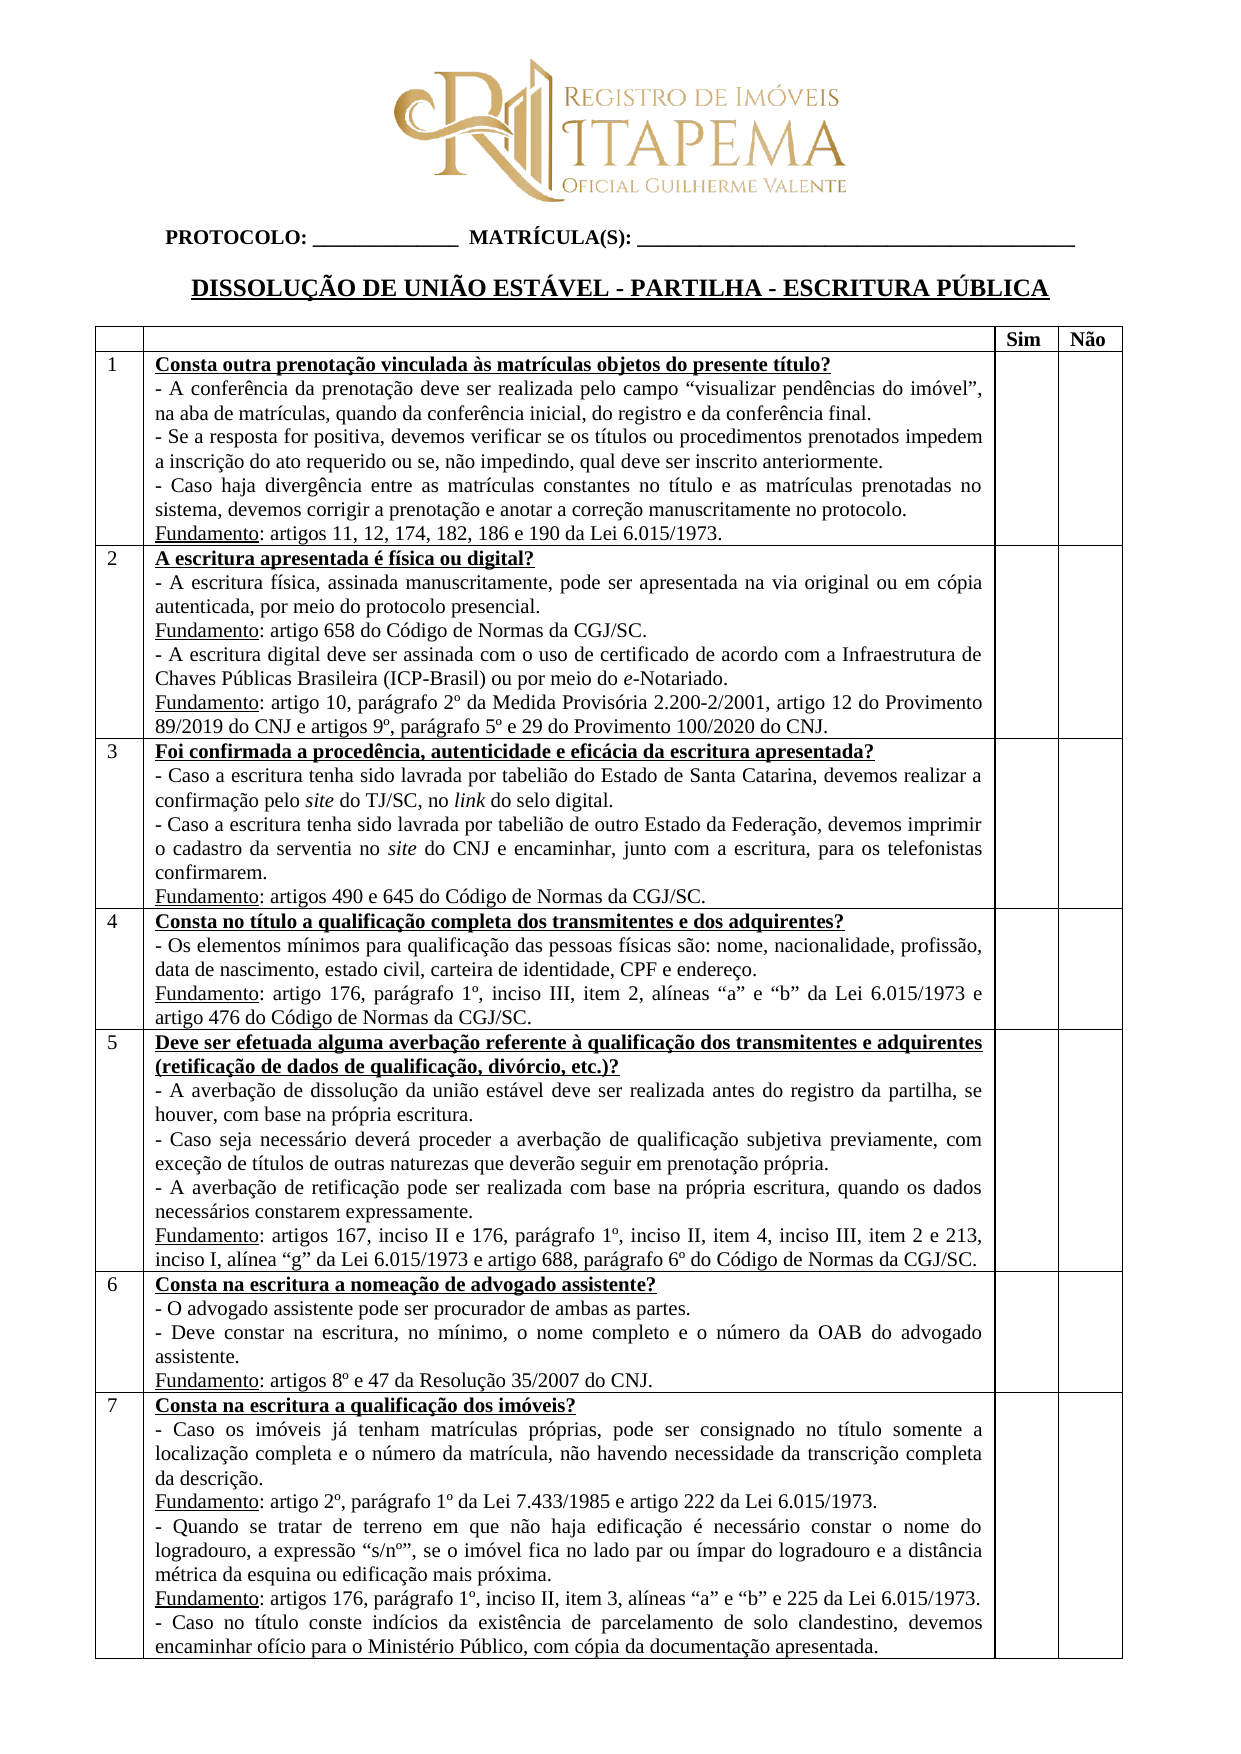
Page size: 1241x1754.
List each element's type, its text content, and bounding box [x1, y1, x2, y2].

table_header [96, 327, 143, 351]
table_header Não [1059, 327, 1122, 351]
table_cell [1059, 546, 1122, 738]
text DISSOLUÇÃO DE UNIÃO ESTÁVEL - PARTILHA - ESCRITURA PÚBLICA [118, 273, 1122, 302]
table_cell [996, 1030, 1058, 1271]
table_cell Foi confirmada a procedência, autenticidade e eficácia da escritura apresentada? - Caso a escritura tenha sido lavrada por tabelião do Estado de Santa Catarina, devemos realizar a confirmação pelo site do TJ/SC, no link do selo digital. - Caso a escritura tenha sido lavrada por tabelião de outro Estado da Federação, devemos imprimir o cadastro da serventia no site do CNJ e encaminhar, junto com a escritura, para os telefonistas confirmarem. Fundamento: artigos 490 e 645 do Código de Normas da CGJ/SC. [144, 739, 994, 908]
table_cell [1059, 1272, 1122, 1392]
table_cell 2 [96, 546, 143, 738]
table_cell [144, 1393, 994, 1658]
table_cell [996, 909, 1058, 1029]
table_cell [996, 352, 1058, 545]
picture [394, 59, 847, 202]
table_cell 4 [96, 909, 143, 1029]
table_cell [1059, 909, 1122, 1029]
table_cell 5 [96, 1030, 143, 1271]
text PROTOCOLO: ______________ MATRÍCULA(S): __________________________________________ [118, 225, 1122, 249]
table_cell [996, 739, 1058, 908]
table_cell [996, 1393, 1058, 1658]
table_cell 1 [96, 352, 143, 545]
table_cell [1059, 352, 1122, 545]
table_cell 3 [96, 739, 143, 908]
table_cell 6 [96, 1272, 143, 1392]
table_cell Consta outra prenotação vinculada às matrículas objetos do presente título? - A conferência da prenotação deve ser realizada pelo campo “visualizar pendências do imóvel”, na aba de matrículas, quando da conferência inicial, do registro e da conferência final. - Se a resposta for positiva, devemos verificar se os títulos ou procedimentos prenotados impedem a inscrição do ato requerido ou se, não impedindo, qual deve ser inscrito anteriormente. - Caso haja divergência entre as matrículas constantes no título e as matrículas prenotadas no sistema, devemos corrigir a prenotação e anotar a correção manuscritamente no protocolo. Fundamento: artigos 11, 12, 174, 182, 186 e 190 da Lei 6.015/1973. [144, 352, 994, 545]
table_cell Consta no título a qualificação completa dos transmitentes e dos adquirentes? - Os elementos mínimos para qualificação das pessoas físicas são: nome, nacionalidade, profissão, data de nascimento, estado civil, carteira de identidade, CPF e endereço. Fundamento: artigo 176, parágrafo 1º, inciso III, item 2, alíneas “a” e “b” da Lei 6.015/1973 e artigo 476 do Código de Normas da CGJ/SC. [144, 909, 994, 1029]
table_cell [996, 1272, 1058, 1392]
table_header Sim [996, 327, 1058, 351]
table_cell [1059, 739, 1122, 908]
table_cell Consta na escritura a nomeação de advogado assistente? - O advogado assistente pode ser procurador de ambas as partes. - Deve constar na escritura, no mínimo, o nome completo e o número da OAB do advogado assistente. Fundamento: artigos 8º e 47 da Resolução 35/2007 do CNJ. [144, 1272, 994, 1392]
table_cell [1059, 1030, 1122, 1271]
table_cell [996, 546, 1058, 738]
table_cell [1059, 1393, 1122, 1658]
table_cell A escritura apresentada é física ou digital? - A escritura física, assinada manuscritamente, pode ser apresentada na via original ou em cópia autenticada, por meio do protocolo presencial. Fundamento: artigo 658 do Código de Normas da CGJ/SC. - A escritura digital deve ser assinada com o uso de certificado de acordo com a Infraestrutura de Chaves Públicas Brasileira (ICP-Brasil) ou por meio do e-Notariado. Fundamento: artigo 10, parágrafo 2º da Medida Provisória 2.200-2/2001, artigo 12 do Provimento 89/2019 do CNJ e artigos 9º, parágrafo 5º e 29 do Provimento 100/2020 do CNJ. [144, 546, 994, 738]
table_cell Deve ser efetuada alguma averbação referente à qualificação dos transmitentes e adquirentes (retificação de dados de qualificação, divórcio, etc.)? - A averbação de dissolução da união estável deve ser realizada antes do registro da partilha, se houver, com base na própria escritura. - Caso seja necessário deverá proceder a averbação de qualificação subjetiva previamente, com exceção de títulos de outras naturezas que deverão seguir em prenotação própria. - A averbação de retificação pode ser realizada com base na própria escritura, quando os dados necessários constarem expressamente. Fundamento: artigos 167, inciso II e 176, parágrafo 1º, inciso II, item 4, inciso III, item 2 e 213, inciso I, alínea “g” da Lei 6.015/1973 e artigo 688, parágrafo 6º do Código de Normas da CGJ/SC. [144, 1030, 994, 1271]
table_cell 7 [96, 1393, 143, 1658]
table_header [144, 327, 994, 351]
